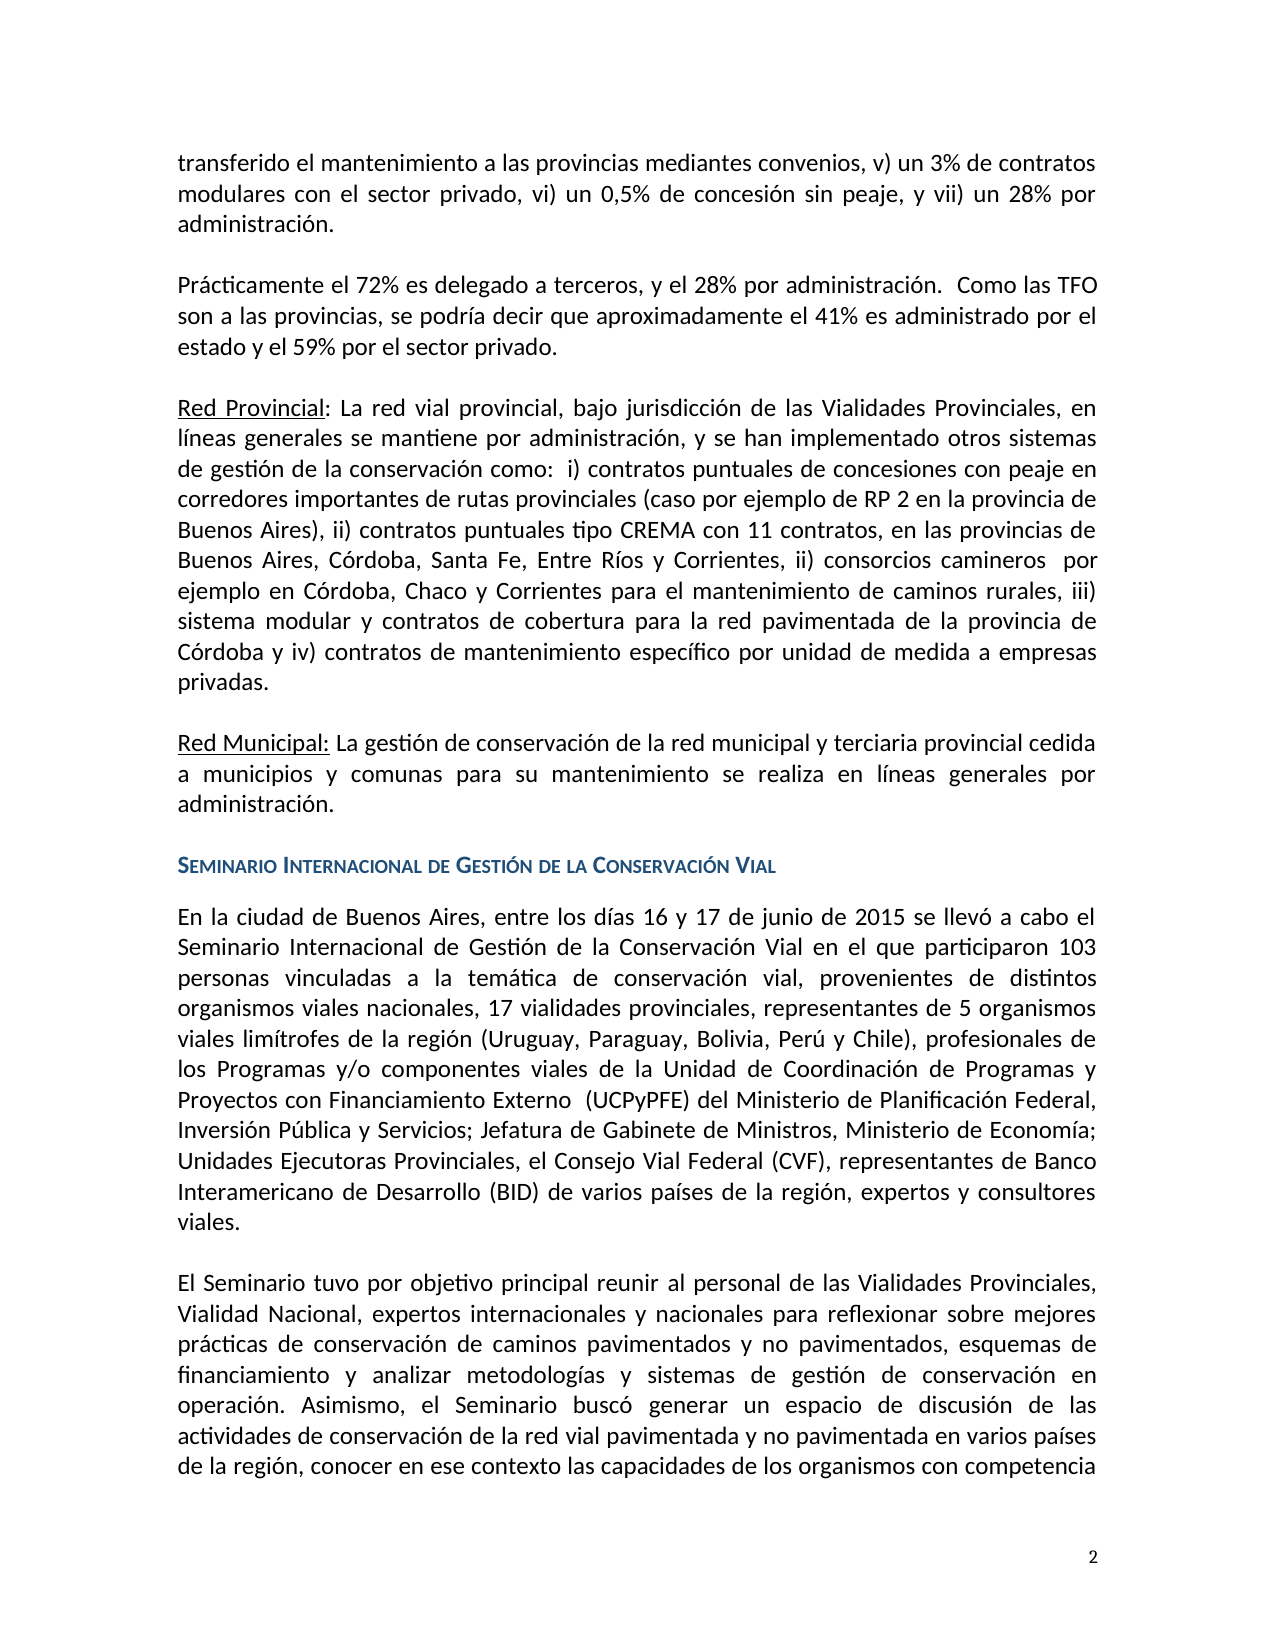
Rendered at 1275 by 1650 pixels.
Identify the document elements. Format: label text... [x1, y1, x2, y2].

text Red Provincial: La red vial provincial, bajo jurisdicción de las Vialidades Provinciales, en líneas generales se mantiene por administración, y se han implementado otros sistemas de gestión de la conservación como: i) contratos puntuales de concesiones con peaje en corredores importantes de rutas provinciales (caso por ejemplo de RP 2 en la provincia de Buenos Aires), ii) contratos puntuales tipo CREMA con 11 contratos, en las provincias de Buenos Aires, Córdoba, Santa Fe, Entre Ríos y Corrientes, ii) consorcios camineros por ejemplo en Córdoba, Chaco y Corrientes para el mantenimiento de caminos rurales, iii) sistema modular y contratos de cobertura para la red pavimentada de la provincia de Córdoba y iv) contratos de mantenimiento específico por unidad de medida a empresas privadas. [177, 392, 1098, 697]
text En la ciudad de Buenos Aires, entre los días 16 y 17 de junio de 2015 se llevó a cabo el Seminario Internacional de Gestión de la Conservación Vial en el que participaron 103 personas vinculadas a la temática de conservación vial, provenientes de distintos organismos viales nacionales, 17 vialidades provinciales, representantes de 5 organismos viales limítrofes de la región (Uruguay, Paraguay, Bolivia, Perú y Chile), profesionales de los Programas y/o componentes viales de la Unidad de Coordinación de Programas y Proyectos con Financiamiento Externo (UCPyPFE) del Ministerio de Planificación Federal, Inversión Pública y Servicios; Jefatura de Gabinete de Ministros, Ministerio de Economía; Unidades Ejecutoras Provinciales, el Consejo Vial Federal (CVF), representantes de Banco Interamericano de Desarrollo (BID) de varios países de la región, expertos y consultores viales. [177, 901, 1098, 1237]
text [177, 1267, 1098, 1481]
text Prácticamente el 72% es delegado a terceros, y el 28% por administración. Como las TFO son a las provincias, se podría decir que aproximadamente el 41% es administrado por el estado y el 59% por el sector privado. [177, 270, 1098, 361]
text Red Municipal: La gestión de conservación de la red municipal y terciaria provincial cedida a municipios y comunas para su mantenimiento se realiza en líneas generales por administración. [177, 727, 1098, 819]
subtitle Seminario Internacional de Gestión de la Conservación Vial [177, 849, 1098, 880]
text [177, 148, 1098, 239]
